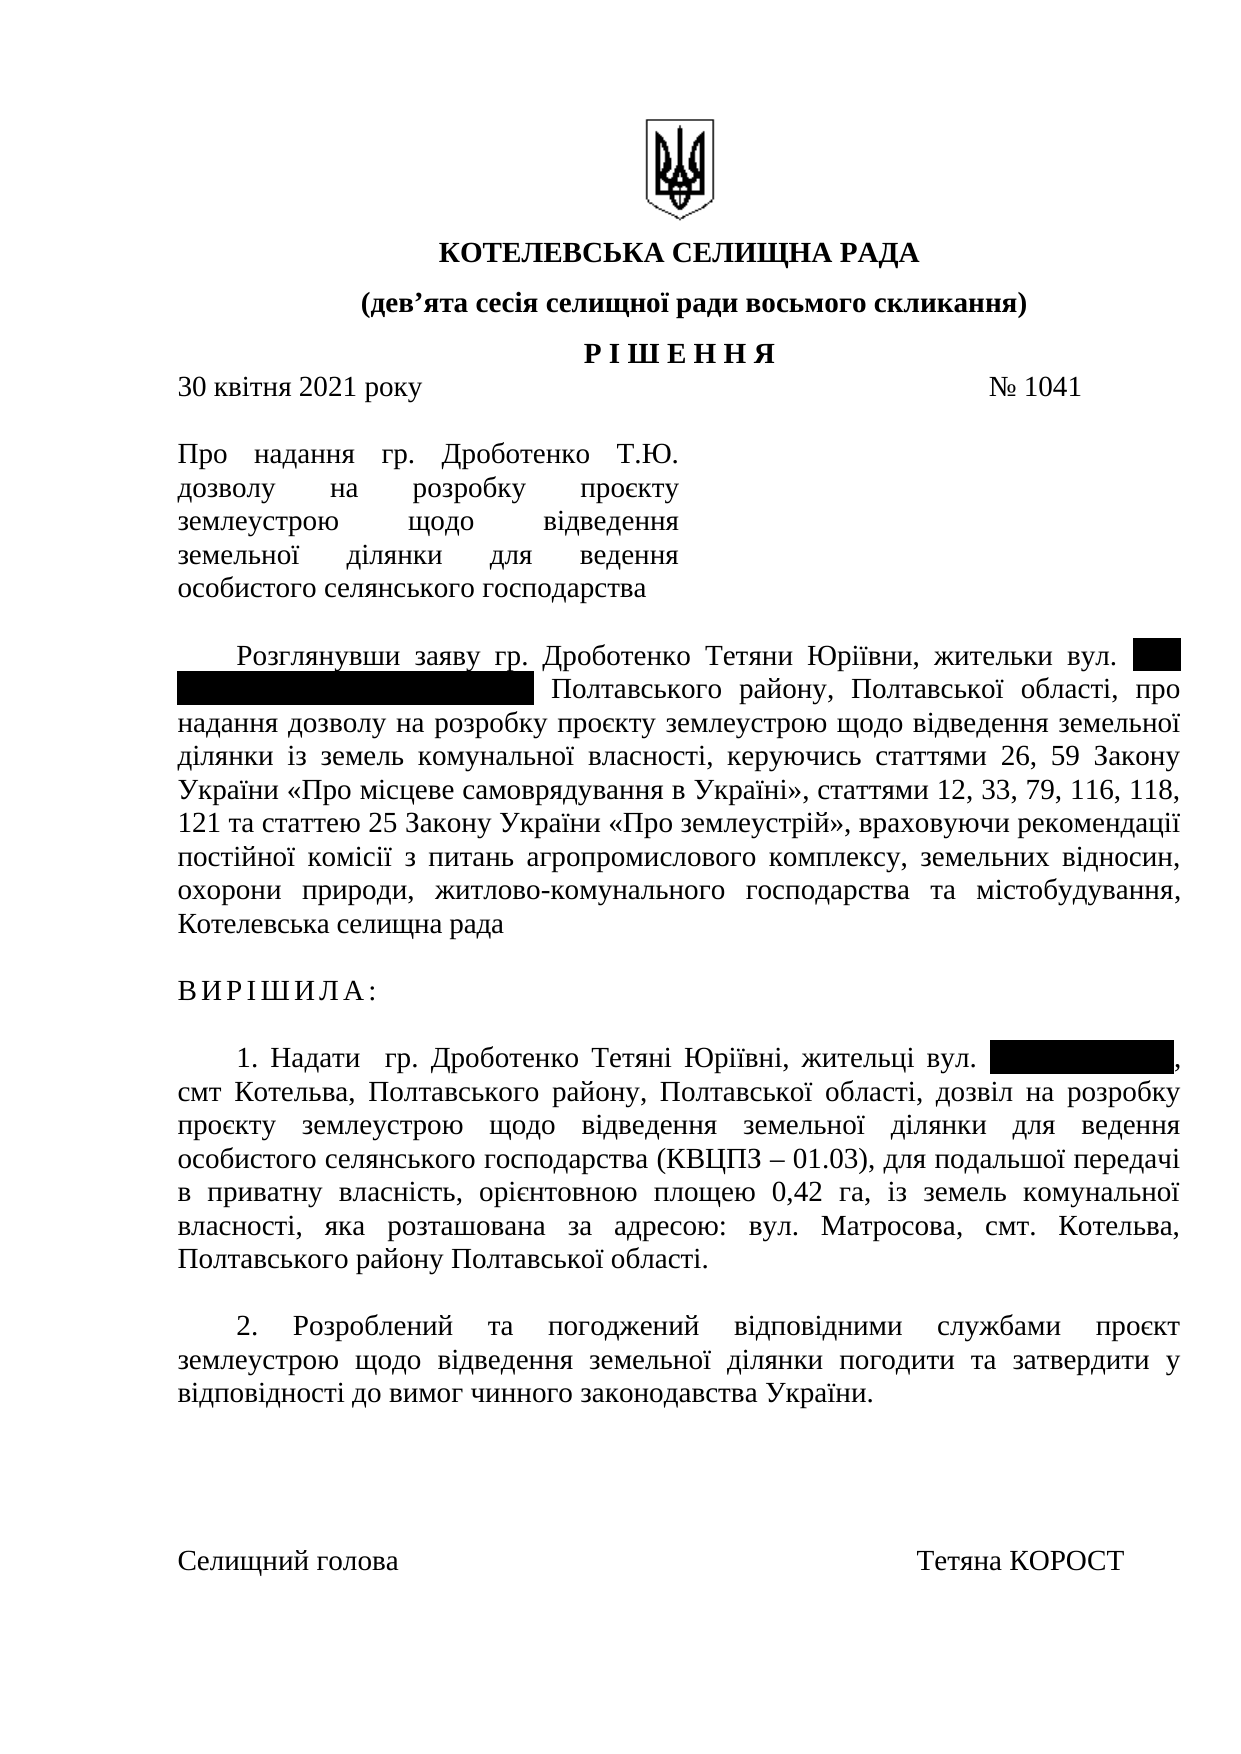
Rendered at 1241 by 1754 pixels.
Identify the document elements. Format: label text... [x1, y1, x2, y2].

text (дев’ята сесія селищної ради восьмого скликання) [177, 286, 1211, 319]
text ВИРІШИЛА: [177, 973, 1181, 1007]
text КОТЕЛЕВСЬКА СЕЛИЩНА РАДА [177, 235, 1181, 269]
text Р І Ш Е Н Н Я [177, 336, 1181, 369]
text 1. Надати гр. Дроботенко Тетяні Юріївні, жительці вул. Матросова, 33, смт Котельва, Полтавського району, Полтавської області, дозвіл на розробку проєкту землеустрою щодо відведення земельної ділянки для ведення особистого селянського господарства (КВЦПЗ – 01.03), для подальшої передачі в приватну власність, орієнтовною площею 0,42 га, із земель комунальної власності, яка розташована за адресою: вул. Матросова, смт. Котельва, Полтавського району Полтавської області. [177, 1040, 1181, 1275]
text Селищний голова Тетяна КОРОСТ [177, 1543, 1181, 1577]
text Про надання гр. Дроботенко Т.Ю. дозволу на розробку проєкту землеустрою щодо відведення земельної ділянки для ведення особистого селянського господарства [177, 436, 679, 604]
picture [640, 118, 719, 222]
subtitle 30 квітня 2021 року № 1041 [177, 369, 1181, 403]
text 2. Розроблений та погоджений відповідними службами проєкт землеустрою щодо відведення земельної ділянки погодити та затвердити у відповідності до вимог чинного законодавства України. [177, 1308, 1181, 1409]
text Розглянувши заяву гр. Дроботенко Тетяни Юріївни, жительки вул. Ма-тросова, 33, смт Котельва, Полтавського району, Полтавської області, про надання дозволу на розробку проєкту землеустрою щодо відведення земельної ділянки із земель комунальної власності, керуючись статтями 26, 59 Закону України «Про місцеве самоврядування в Україні», статтями 12, 33, 79, 116, 118, 121 та статтею 25 Закону України «Про землеустрій», враховуючи рекомендації постійної комісії з питань агропромислового комплексу, земельних відносин, охорони природи, житлово-комунального господарства та містобудування, Котелевська селищна рада [177, 638, 1181, 939]
